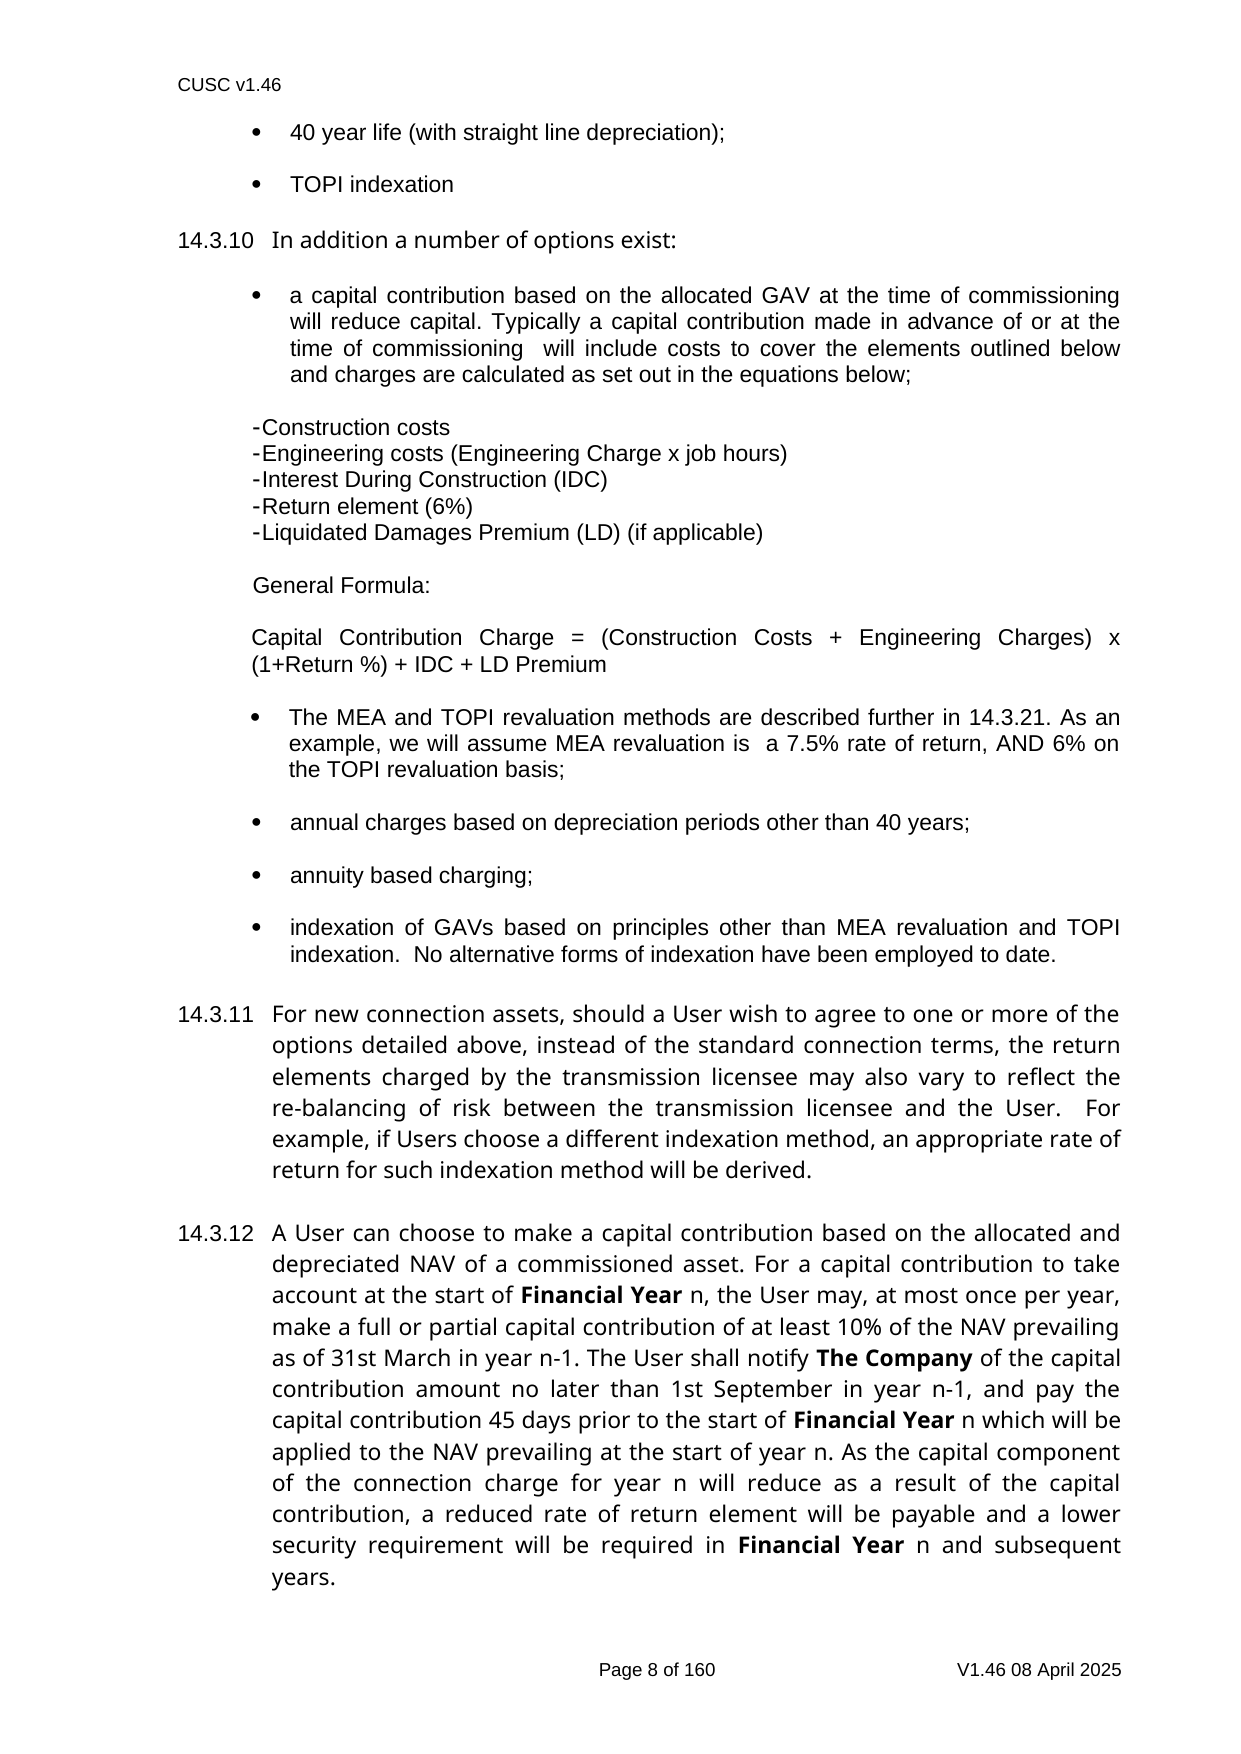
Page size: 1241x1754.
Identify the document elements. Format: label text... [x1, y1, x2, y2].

text Capital Contribution Charge = (Construction Costs + Engineering Charges) x (1+Return %) + IDC + LD Premium [251, 624, 1121, 677]
list Engineering costs (Engineering Charge x job hours) [252, 440, 1121, 466]
list TOPI indexation [252, 171, 1121, 198]
text General Formula: [252, 572, 1121, 598]
list Liquidated Damages Premium (LD) (if applicable) [252, 519, 1121, 545]
list The MEA and TOPI revaluation methods are described further in 14.3.21. As an example, we will assume MEA revaluation is a 7.5% rate of return, AND 6% on the TOPI revaluation basis; [251, 703, 1121, 782]
list Construction costs [252, 413, 1121, 440]
list Return element (6%) [252, 493, 1121, 519]
list Interest During Construction (IDC) [252, 466, 1121, 493]
list For new connection assets, should a User wish to agree to one or more of the options detailed above, instead of the standard connection terms, the return elements charged by the transmission licensee may also vary to reflect the re-balancing of risk between the transmission licensee and the User. For example, if Users choose a different indexation method, an appropriate rate of return for such indexation method will be derived. [177, 998, 1121, 1186]
list A User can choose to make a capital contribution based on the allocated and depreciated NAV of a commissioned asset. For a capital contribution to take account at the start of Financial Year n, the User may, at most once per year, make a full or partial capital contribution of at least 10% of the NAV prevailing as of 31st March in year n-1. The User shall notify The Company of the capital contribution amount no later than 1st September in year n-1, and pay the capital contribution 45 days prior to the start of Financial Year n which will be applied to the NAV prevailing at the start of year n. As the capital component of the connection charge for year n will reduce as a result of the capital contribution, a reduced rate of return element will be payable and a lower security requirement will be required in Financial Year n and subsequent years. [177, 1217, 1121, 1592]
list In addition a number of options exist: [177, 224, 1121, 255]
list indexation of GAVs based on principles other than MEA revaluation and TOPI indexation. No alternative forms of indexation have been employed to date. [252, 914, 1121, 967]
list 40 year life (with straight line depreciation); [252, 119, 1121, 145]
list annual charges based on depreciation periods other than 40 years; [252, 809, 1121, 835]
list a capital contribution based on the allocated GAV at the time of commissioning will reduce capital. Typically a capital contribution made in advance of or at the time of commissioning will include costs to cover the elements outlined below and charges are calculated as set out in the equations below; [252, 282, 1121, 387]
list annuity based charging; [252, 862, 1121, 888]
